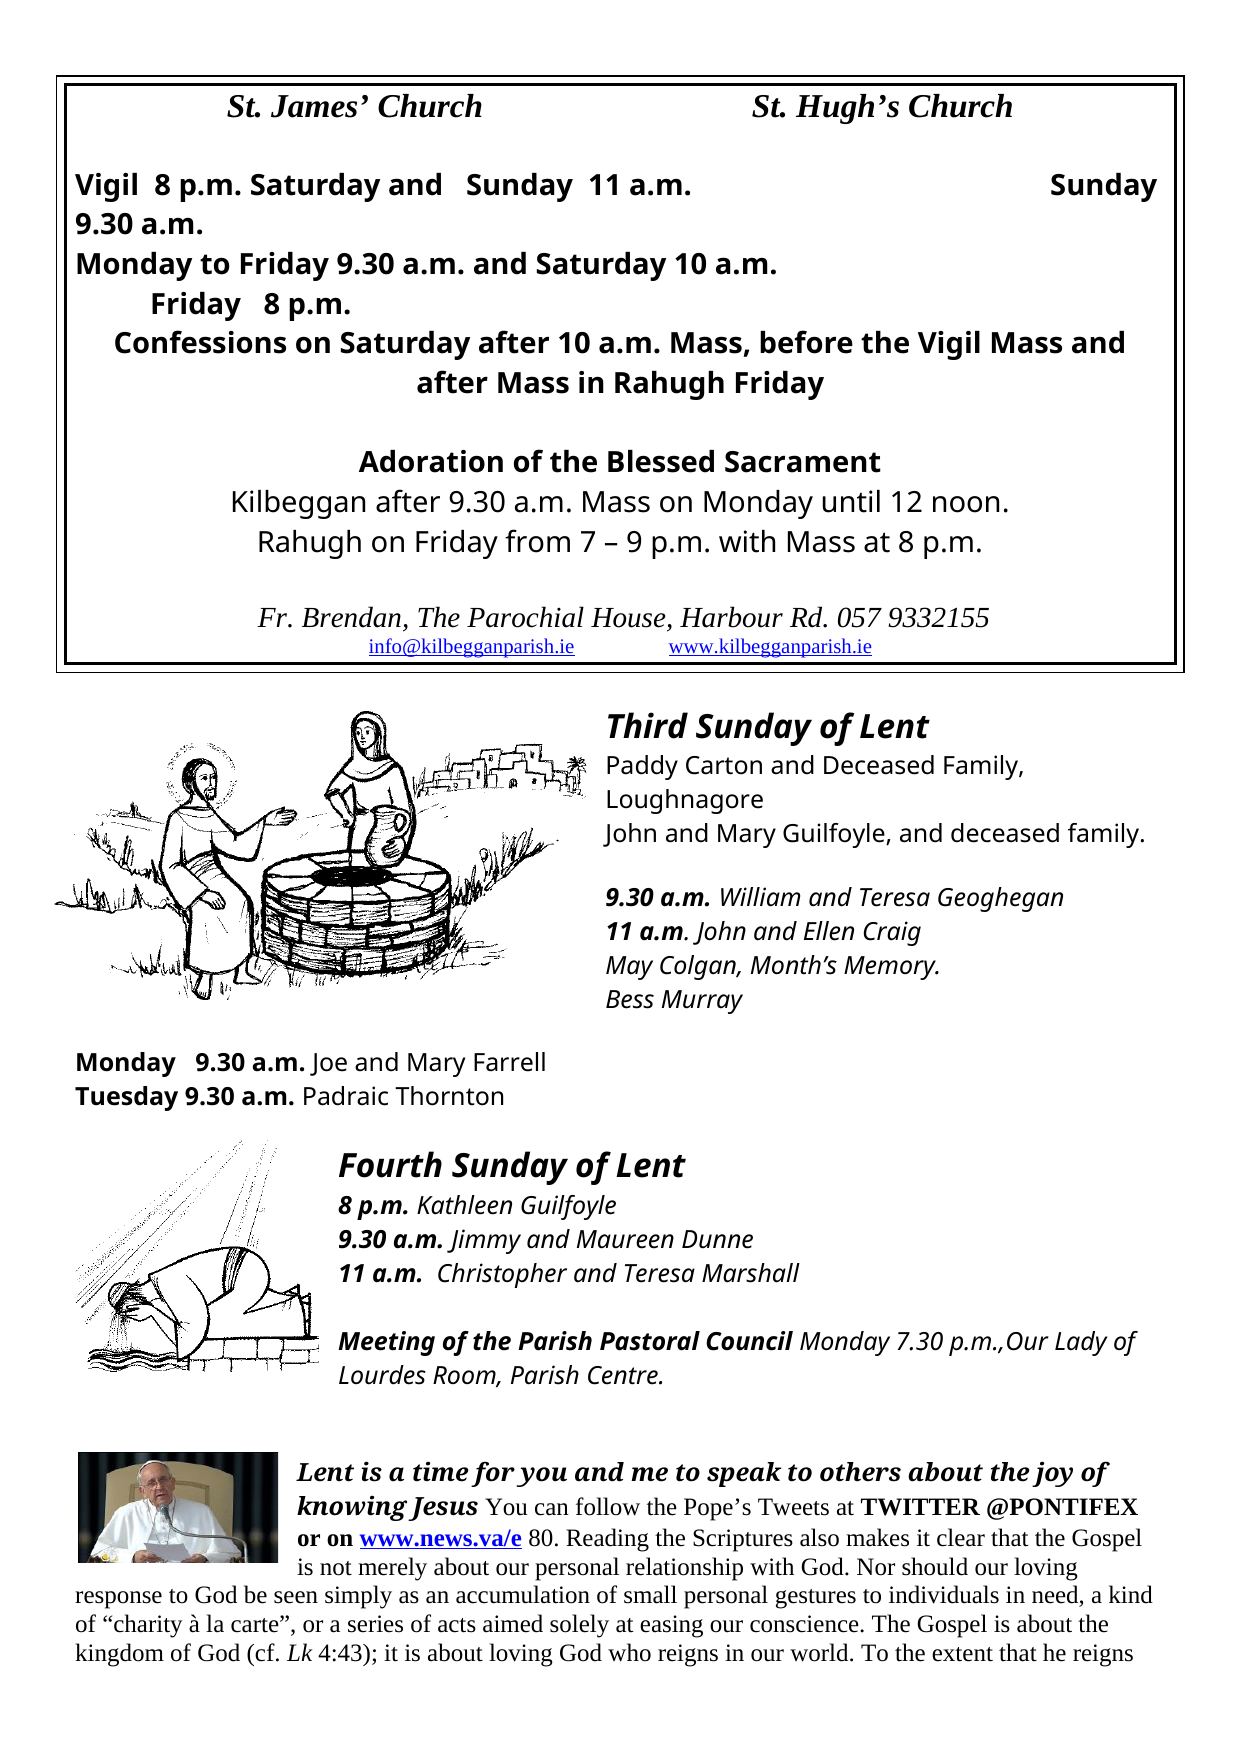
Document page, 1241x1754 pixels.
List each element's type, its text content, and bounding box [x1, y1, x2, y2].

text Fr. Brendan, The Parochial House, Harbour Rd. 057 9332155 [75, 601, 1165, 623]
text St. James’ Church St. Hugh’s Church [57, 77, 1183, 124]
text Paddy Carton and Deceased Family, Loughnagore [75, 748, 1165, 816]
text Bess Murray [75, 981, 1165, 1015]
text Fourth Sunday of Lent [75, 1142, 1165, 1187]
text 8 p.m. Kathleen Guilfoyle [75, 1187, 1165, 1221]
text John and Mary Guilfoyle, and deceased family. [75, 816, 1165, 850]
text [75, 1455, 1165, 1667]
text Vigil 8 p.m. Saturday and Sunday 11 a.m. Sunday 9.30 a.m. [75, 164, 1165, 243]
text Kilbeggan after 9.30 a.m. Mass on Monday until 12 noon. [75, 481, 1165, 521]
text 11 a.m. John and Ellen Craig [75, 913, 1165, 947]
text Adoration of the Blessed Sacrament [75, 442, 1165, 481]
text Third Sunday of Lent [75, 702, 1165, 748]
text May Colgan, Month’s Memory. [75, 947, 1165, 981]
picture [78, 1452, 279, 1563]
text info@kilbegganparish.ie www.kilbegganparish.ie [57, 623, 1183, 672]
picture [54, 708, 586, 1002]
picture [75, 1289, 319, 1323]
text 9.30 a.m. William and Teresa Geoghegan [75, 879, 1165, 913]
text Rahugh on Friday from 7 – 9 p.m. with Mass at 8 p.m. [75, 521, 1165, 561]
text Meeting of the Parish Pastoral Council Monday 7.30 p.m.,Our Lady of Lourdes Room, Parish Centre. [75, 1323, 1165, 1392]
text 11 a.m. Christopher and Teresa Marshall [75, 1255, 1165, 1289]
text Tuesday 9.30 a.m. Padraic Thornton [75, 1079, 1165, 1113]
text Confessions on Saturday after 10 a.m. Mass, before the Vigil Mass and after Mass in Rahugh Friday [75, 323, 1165, 402]
text Monday to Friday 9.30 a.m. and Saturday 10 a.m. Friday 8 p.m. [75, 243, 1165, 323]
text 9.30 a.m. Jimmy and Maureen Dunne [75, 1221, 1165, 1255]
text Monday 9.30 a.m. Joe and Mary Farrell [75, 1044, 1165, 1079]
